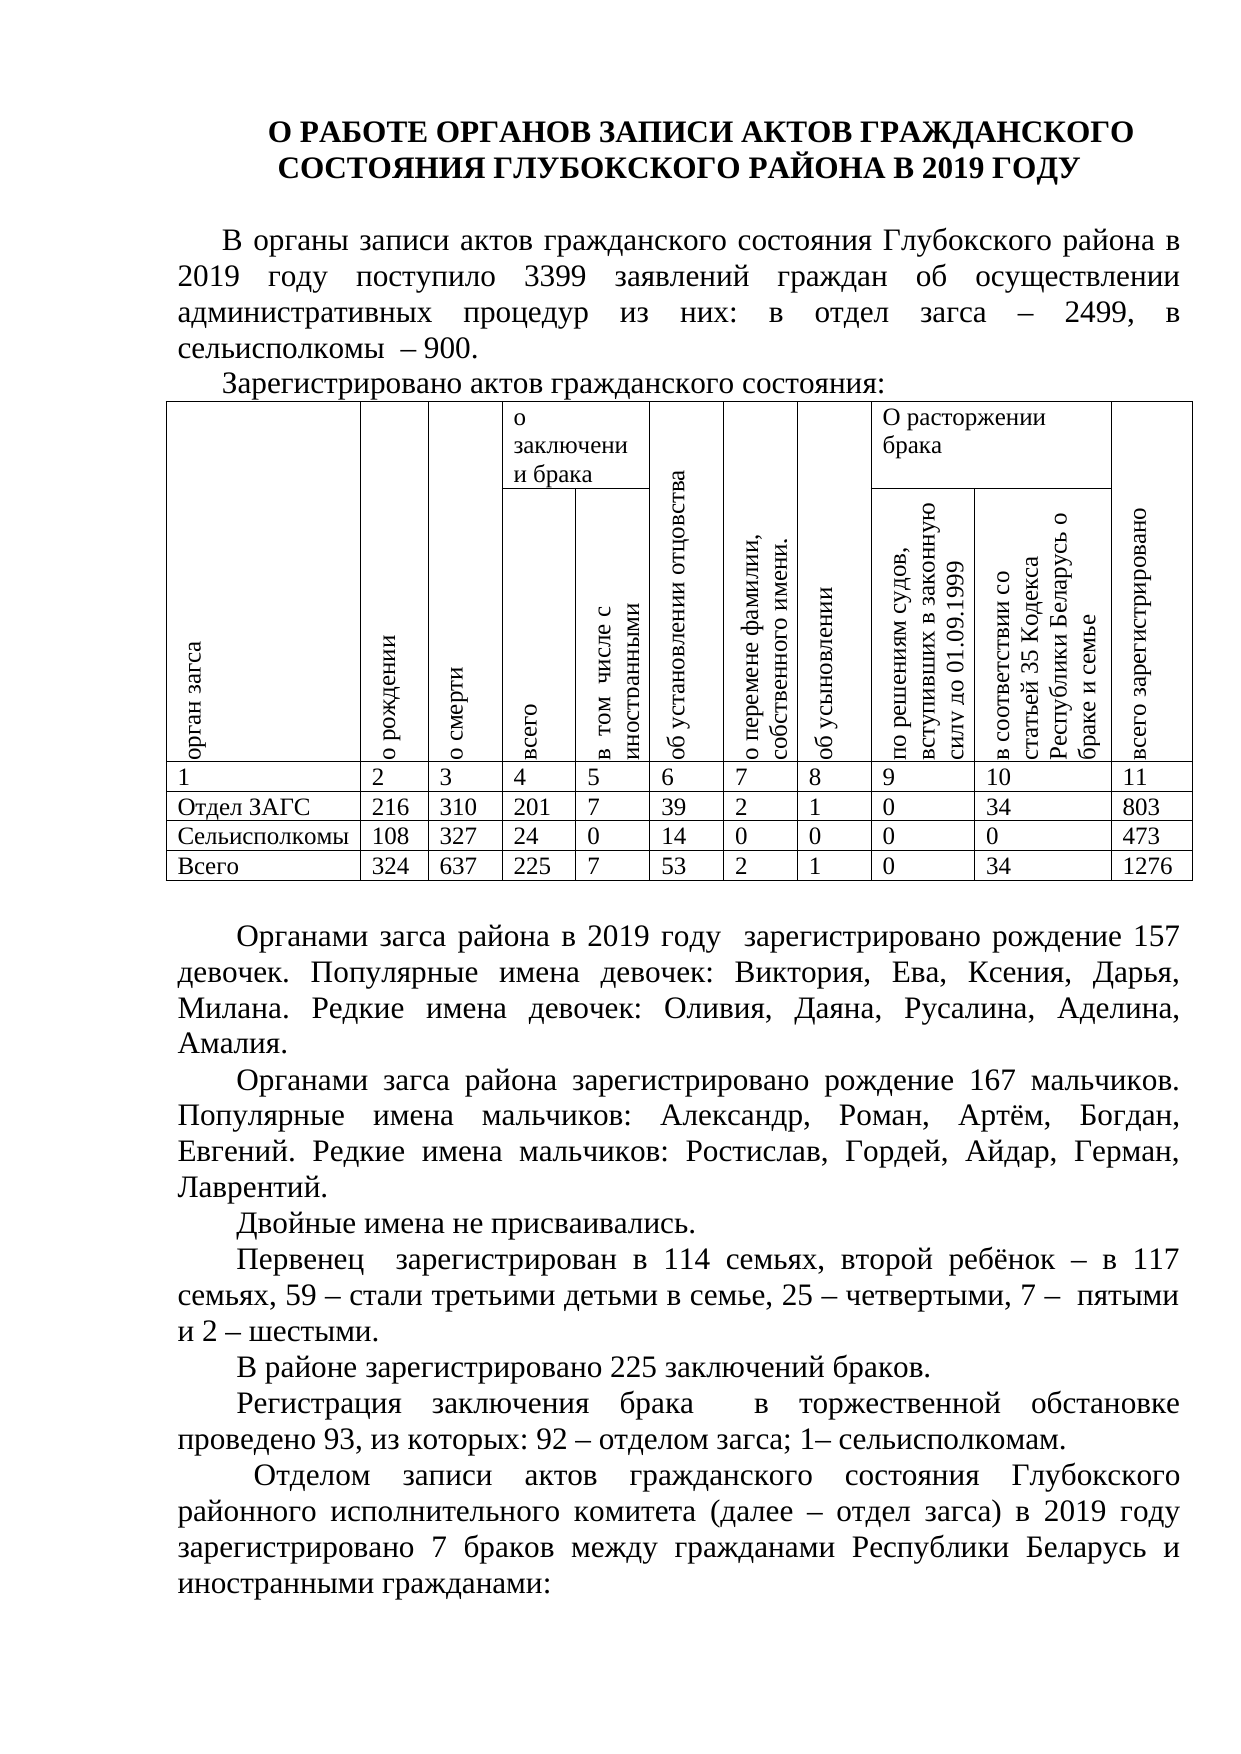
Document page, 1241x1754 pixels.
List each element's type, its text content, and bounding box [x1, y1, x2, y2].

table_cell 10 [975, 762, 1111, 791]
table_cell Сельисполкомы [167, 821, 360, 850]
table_cell 3 [429, 762, 502, 791]
table_cell 0 [872, 821, 974, 850]
table_cell 327 [429, 821, 502, 850]
text В органы записи актов гражданского состояния Глубокского района в 2019 году поступило 3399 заявлений граждан об осуществлении административных процедур из них: в отдел загса – 2499, в сельисполкомы – 900. [177, 221, 1181, 365]
table_header о перемене фамилии, собственного имени, отчества [724, 402, 797, 761]
table_cell 24 [503, 821, 575, 850]
table_cell 473 [1112, 821, 1192, 850]
table_cell 1 [798, 792, 871, 820]
table_cell 201 [503, 792, 575, 820]
table_cell по решениям судов, вступивших в законную силу до 01.09.1999 [872, 489, 974, 761]
table_cell 0 [872, 792, 974, 820]
table_cell 0 [724, 821, 797, 850]
table_cell 1 [798, 851, 871, 880]
table_cell 53 [650, 851, 723, 880]
table_cell 324 [361, 851, 428, 880]
table_cell 225 [503, 851, 575, 880]
table_cell Отдел ЗАГС [167, 792, 360, 820]
table_cell 2 [361, 762, 428, 791]
table_cell 637 [429, 851, 502, 880]
table_cell 1276 [1112, 851, 1192, 880]
text О РАБОТЕ ОРГАНОВ ЗАПИСИ АКТОВ ГРАЖДАНСКОГО СОСТОЯНИЯ ГЛУБОКСКОГО РАЙОНА В 2019 ГОДУ [177, 113, 1181, 185]
table_cell 4 [503, 762, 575, 791]
table_cell 14 [650, 821, 723, 850]
table_cell в том числе с иностранными гражданами [576, 489, 649, 761]
table_cell 6 [650, 762, 723, 791]
table_cell 7 [576, 792, 649, 820]
table_cell 11 [1112, 762, 1192, 791]
table_cell 39 [650, 792, 723, 820]
table_cell 1 [167, 762, 360, 791]
table_cell 0 [872, 851, 974, 880]
table_cell 0 [576, 821, 649, 850]
table_cell 108 [361, 821, 428, 850]
table_cell 34 [975, 851, 1111, 880]
table_cell 2 [724, 792, 797, 820]
table_cell в соответствии со статьей 35 Кодекса Республики Беларусь о браке и семье [975, 489, 1111, 761]
table_header о рождении [361, 402, 428, 761]
table_cell 34 [975, 792, 1111, 820]
table_header О расторжении брака [872, 402, 1111, 488]
list Двойные имена не присваивались. [177, 1204, 1181, 1240]
table_cell 310 [429, 792, 502, 820]
list Регистрация заключения брака в торжественной обстановке проведено 93, из которых: 92 – отделом загса; 1– сельисполкомам. [177, 1384, 1181, 1456]
list В районе зарегистрировано 225 заключений браков. [177, 1348, 1181, 1384]
list Органами загса района зарегистрировано рождение 167 мальчиков. Популярные имена мальчиков: Александр, Роман, Артём, Богдан, Евгений. Редкие имена мальчиков: Ростислав, Гордей, Айдар, Герман, Лаврентий. [177, 1061, 1181, 1204]
table_header об усыновлении [798, 402, 871, 761]
table_header о заключении брака [503, 402, 649, 488]
table_header всего зарегистрировано [1112, 402, 1192, 761]
table_cell 8 [798, 762, 871, 791]
text Отделом записи актов гражданского состояния Глубокского районного исполнительного комитета (далее – отдел загса) в 2019 году зарегистрировано 7 браков между гражданами Республики Беларусь и иностранными гражданами: [177, 1456, 1181, 1600]
table_header о смерти [429, 402, 502, 761]
table_cell всего [503, 489, 575, 761]
table_cell 5 [576, 762, 649, 791]
table_cell Всего [167, 851, 360, 880]
table_cell 216 [361, 792, 428, 820]
table_cell 0 [798, 821, 871, 850]
list Первенец зарегистрирован в 114 семьях, второй ребёнок – в 117 семьях, 59 – стали третьими детьми в семье, 25 – четвертыми, 7 – пятыми и 2 – шестыми. [177, 1240, 1181, 1348]
table_header орган загса [167, 402, 360, 761]
table_cell 0 [975, 821, 1111, 850]
table_header об установлении отцовства [650, 402, 723, 761]
table_cell 803 [1112, 792, 1192, 820]
table_cell 7 [576, 851, 649, 880]
list Органами загса района в 2019 году зарегистрировано рождение 157 девочек. Популярные имена девочек: Виктория, Ева, Ксения, Дарья, Милана. Редкие имена девочек: Оливия, Даяна, Русалина, Аделина, Амалия. [177, 917, 1181, 1061]
table_cell 9 [872, 762, 974, 791]
text Зарегистрировано актов гражданского состояния: [177, 365, 1181, 401]
table_cell 2 [724, 851, 797, 880]
table_cell 7 [724, 762, 797, 791]
